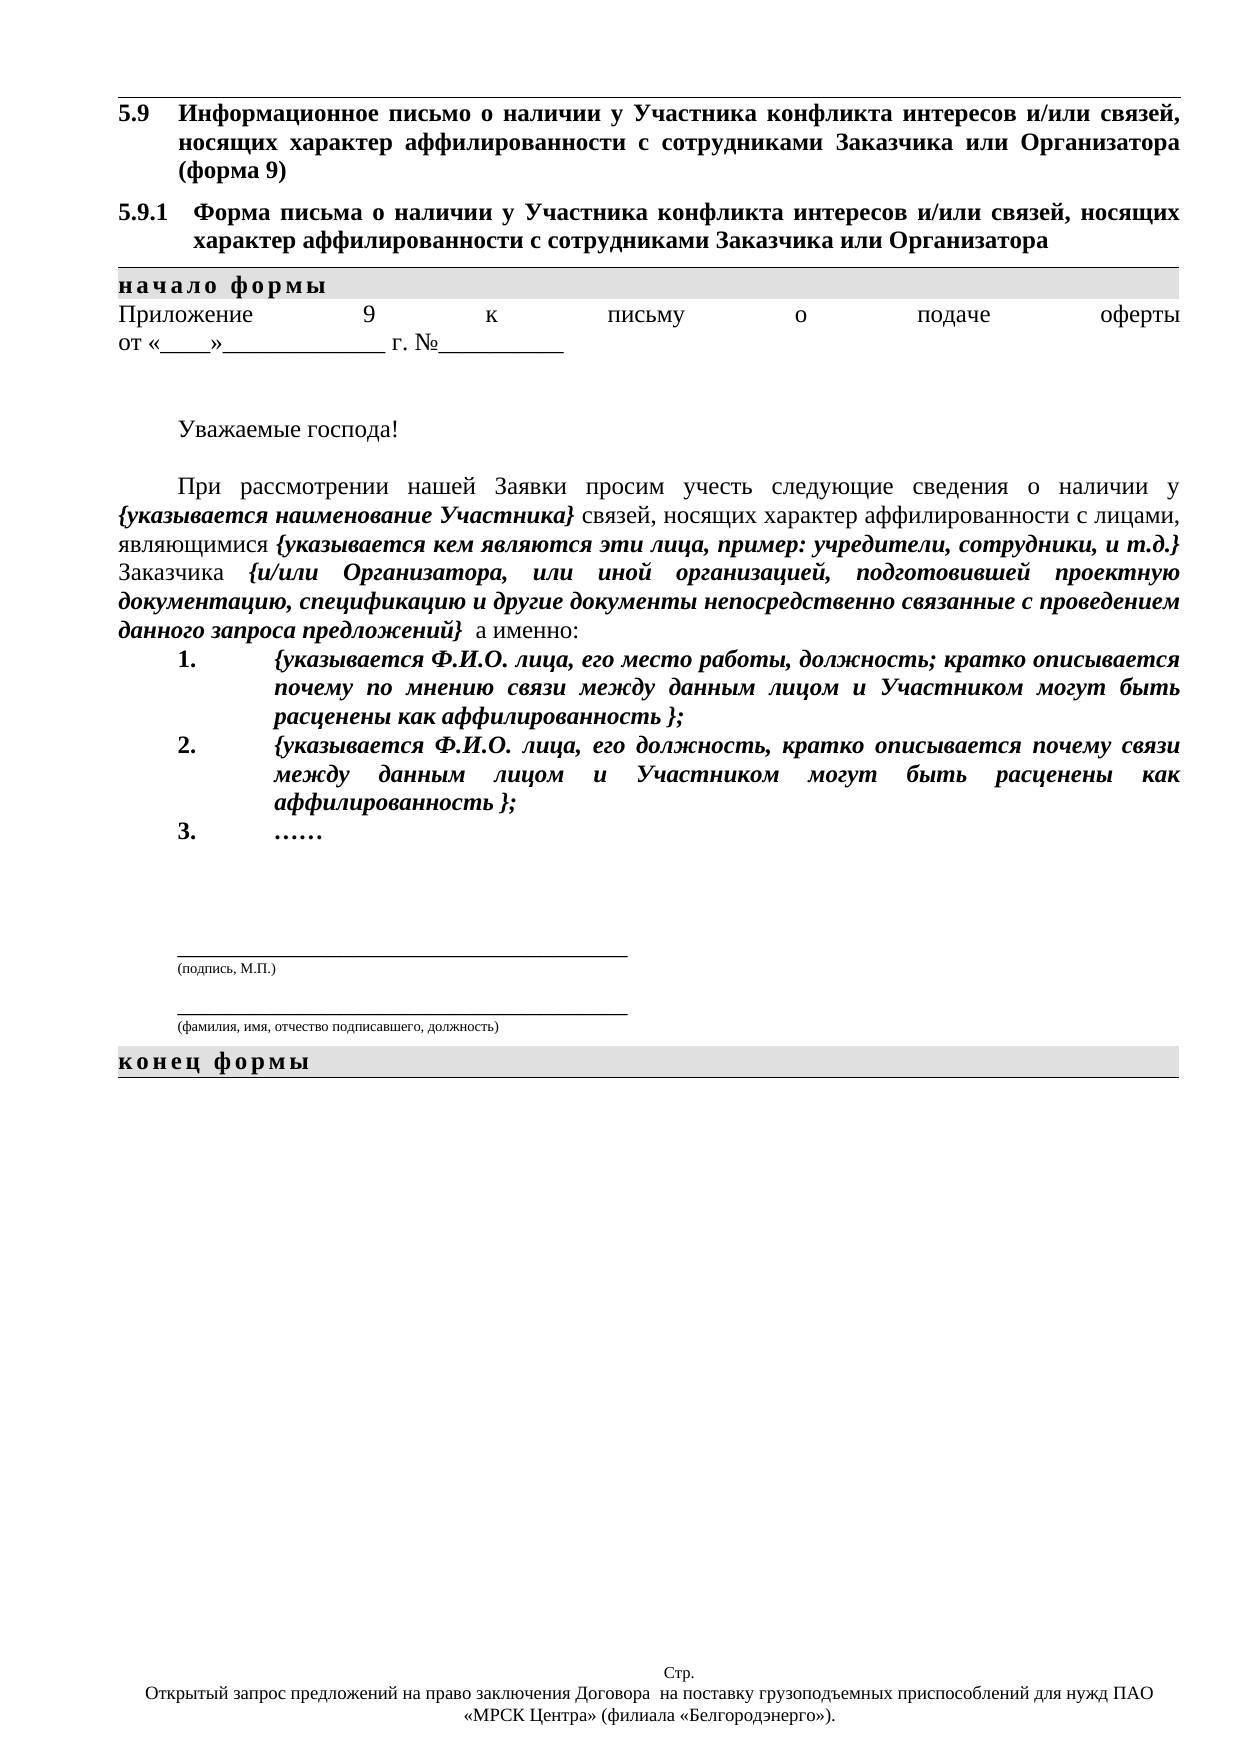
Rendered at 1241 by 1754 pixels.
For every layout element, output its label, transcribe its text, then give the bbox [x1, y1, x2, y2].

list {указывается Ф.И.О. лица, его должность, кратко описывается почему связи между данным лицом и Участником могут быть расценены как аффилированность }; [177, 730, 1181, 816]
list …… [177, 816, 1181, 845]
list {указывается Ф.И.О. лица, его место работы, должность; кратко описывается почему по мнению связи между данным лицом и Участником могут быть расценены как аффилированность }; [177, 644, 1181, 730]
text ____________________________________ [118, 989, 1181, 1017]
text конец формы [118, 1046, 1179, 1077]
text Приложение 9 к письму о подаче оферты от «____»_____________ г. №__________ [118, 299, 1181, 356]
subtitle Информационное письмо о наличии у Участника конфликта интересов и/или связей, носящих характер аффилированности с сотрудниками Заказчика или Организатора (форма 9) [118, 98, 1181, 184]
subtitle Форма письма о наличии у Участника конфликта интересов и/или связей, носящих характер аффилированности с сотрудниками Заказчика или Организатора [118, 197, 1181, 254]
text (фамилия, имя, отчество подписавшего, должность) [118, 1017, 797, 1046]
text Уважаемые господа! [118, 414, 1181, 442]
text начало формы [118, 268, 1179, 299]
text При рассмотрении нашей Заявки просим учесть следующие сведения о наличии у {указывается наименование Участника} связей, носящих характер аффилированности с лицами, являющимися {указывается кем являются эти лица, пример: учредители, сотрудники, и т.д.} Заказчика {и/или Организатора, или иной организацией, подготовившей проектную документацию, спецификацию и другие документы непосредственно связанные с проведением данного запроса предложений} а именно: [118, 471, 1181, 644]
text (подпись, М.П.) [118, 960, 797, 989]
text ____________________________________ [118, 931, 1181, 960]
